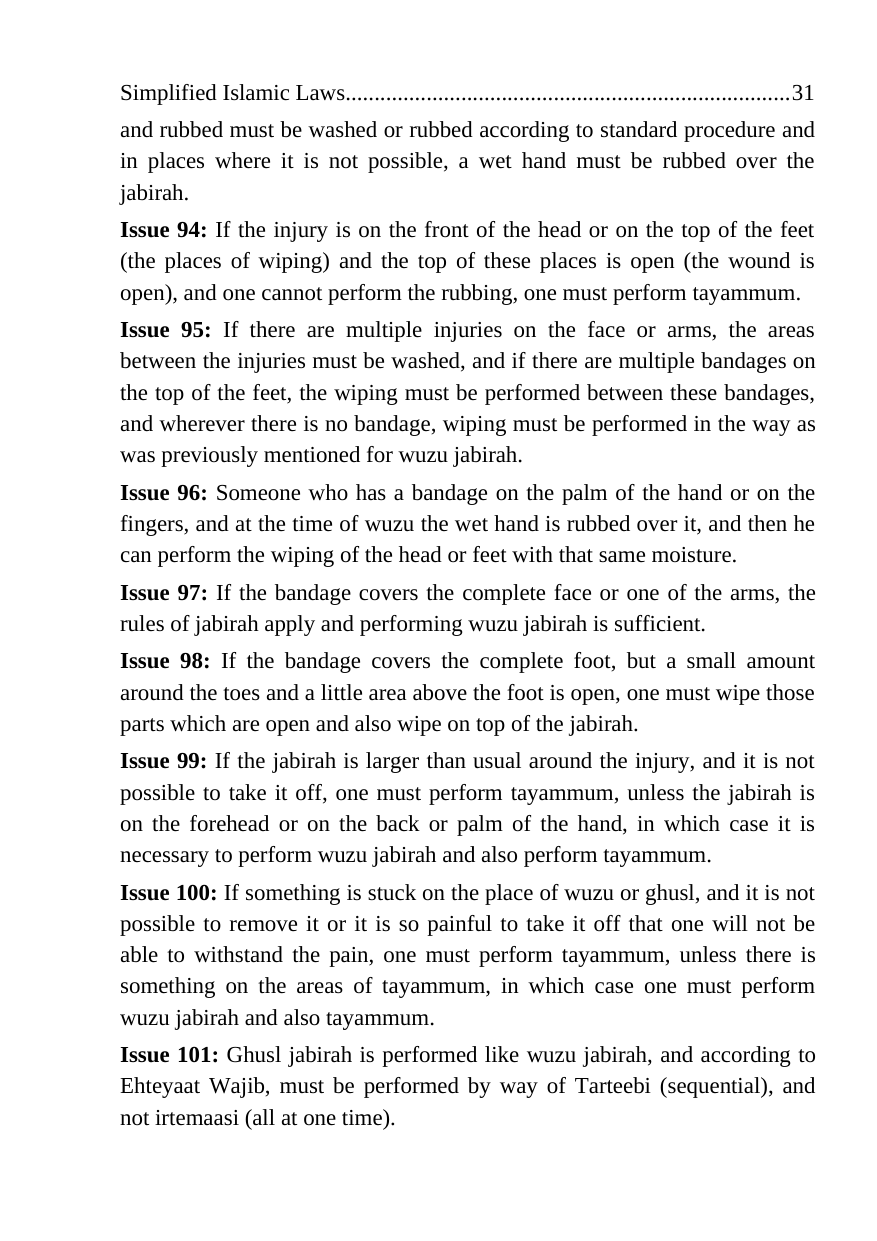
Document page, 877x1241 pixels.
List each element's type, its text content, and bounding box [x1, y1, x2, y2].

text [120, 112, 817, 206]
text Issue 98: If the bandage covers the complete foot, but a small amount around the toes and a little area above the foot is open, one must wipe those parts which are open and also wipe on top of the jabirah. [120, 644, 817, 737]
text Issue 97: If the bandage covers the complete face or one of the arms, the rules of jabirah apply and performing wuzu jabirah is sufficient. [120, 575, 817, 637]
text Issue 95: If there are multiple injuries on the face or arms, the areas between the injuries must be washed, and if there are multiple bandages on the top of the feet, the wiping must be performed between these bandages, and wherever there is no bandage, wiping must be performed in the way as was previously mentioned for wuzu jabirah. [120, 312, 817, 469]
text Issue 99: If the jabirah is larger than usual around the injury, and it is not possible to take it off, one must perform tayammum, unless the jabirah is on the forehead or on the back or palm of the hand, in which case it is necessary to perform wuzu jabirah and also perform tayammum. [120, 744, 817, 869]
text Issue 101: Ghusl jabirah is performed like wuzu jabirah, and according to Ehteyaat Wajib, must be performed by way of Tarteebi (sequential), and not irtemaasi (all at one time). [120, 1037, 817, 1131]
text Issue 96: Someone who has a bandage on the palm of the hand or on the fingers, and at the time of wuzu the wet hand is rubbed over it, and then he can perform the wiping of the head or feet with that same moisture. [120, 475, 817, 569]
text Issue 100: If something is stuck on the place of wuzu or ghusl, and it is not possible to remove it or it is so painful to take it off that one will not be able to withstand the pain, one must perform tayammum, unless there is something on the areas of tayammum, in which case one must perform wuzu jabirah and also tayammum. [120, 875, 817, 1031]
text Issue 94: If the injury is on the front of the head or on the top of the feet (the places of wiping) and the top of these places is open (the wound is open), and one cannot perform the rubbing, one must perform tayammum. [120, 212, 817, 306]
